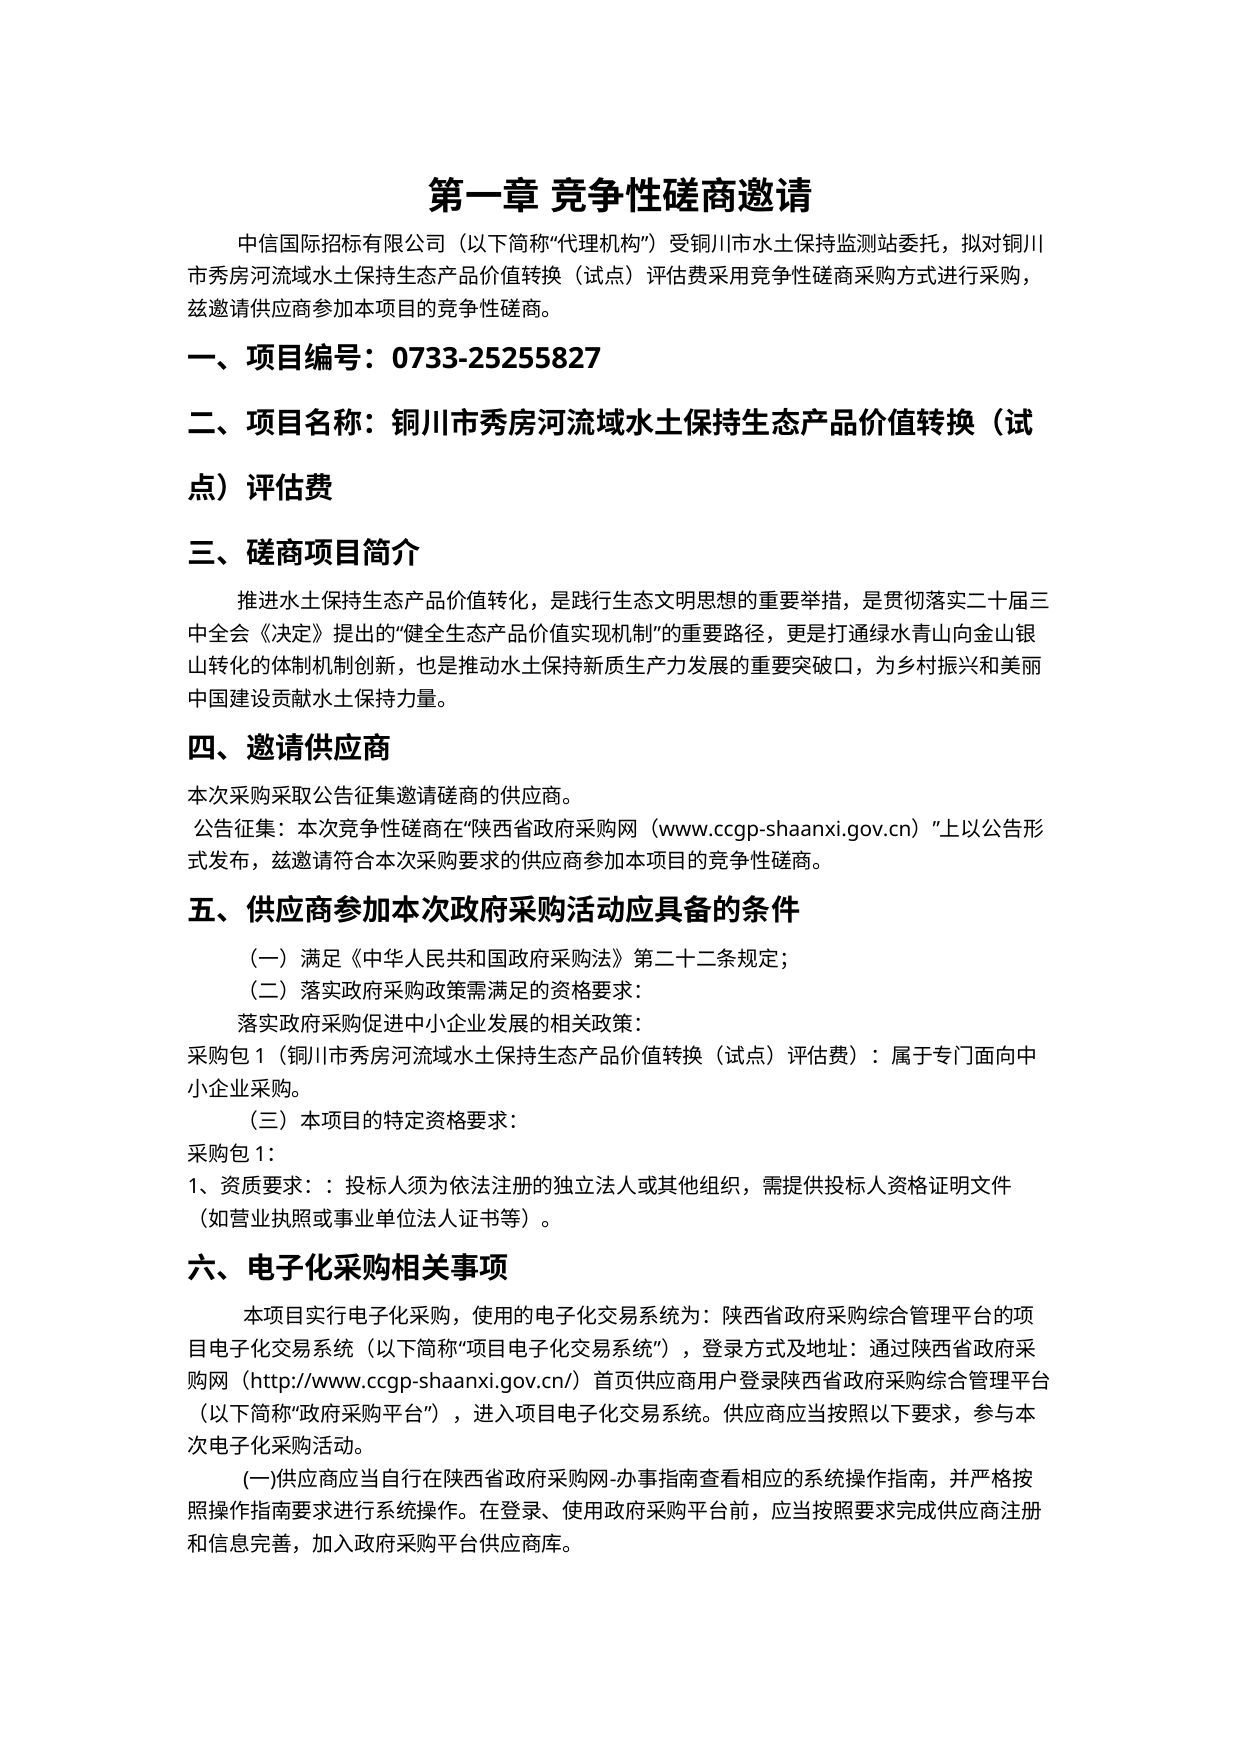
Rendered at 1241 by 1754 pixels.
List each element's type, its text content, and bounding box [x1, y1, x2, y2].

text 第一章 竞争性磋商邀请 [187, 162, 1053, 227]
text （二）落实政府采购政策需满足的资格要求： [187, 974, 1053, 1007]
text (一)供应商应当自行在陕西省政府采购网-办事指南查看相应的系统操作指南，并严格按照操作指南要求进行系统操作。在登录、使用政府采购平台前，应当按照要求完成供应商注册和信息完善，加入政府采购平台供应商库。 [187, 1462, 1053, 1559]
text 三、磋商项目简介 [187, 519, 1053, 584]
text 六、电子化采购相关事项 [187, 1234, 1053, 1299]
text 采购包1（铜川市秀房河流域水土保持生态产品价值转换（试点）评估费）：属于专门面向中小企业采购。 [187, 1039, 1053, 1104]
text 五、供应商参加本次政府采购活动应具备的条件 [187, 877, 1053, 942]
text 落实政府采购促进中小企业发展的相关政策： [187, 1007, 1053, 1039]
text 采购包1： [187, 1137, 1053, 1169]
text 二、项目名称：铜川市秀房河流域水土保持生态产品价值转换（试点）评估费 [187, 389, 1053, 519]
text （一）满足《中华人民共和国政府采购法》第二十二条规定； [187, 942, 1053, 974]
text 1、资质要求：：投标人须为依法注册的独立法人或其他组织，需提供投标人资格证明文件（如营业执照或事业单位法人证书等）。 [187, 1169, 1053, 1234]
text 一、项目编号：0733-25255827 [187, 324, 1053, 389]
text 本次采购采取公告征集邀请磋商的供应商。 [187, 779, 1053, 812]
text 公告征集：本次竞争性磋商在“陕西省政府采购网（www.ccgp-shaanxi.gov.cn）”上以公告形式发布，兹邀请符合本次采购要求的供应商参加本项目的竞争性磋商。 [187, 812, 1053, 877]
text 本项目实行电子化采购，使用的电子化交易系统为：陕西省政府采购综合管理平台的项目电子化交易系统（以下简称“项目电子化交易系统”），登录方式及地址：通过陕西省政府采购网（http://www.ccgp-shaanxi.gov.cn/）首页供应商用户登录陕西省政府采购综合管理平台（以下简称“政府采购平台”），进入项目电子化交易系统。供应商应当按照以下要求，参与本次电子化采购活动。 [187, 1299, 1053, 1462]
text （三）本项目的特定资格要求： [187, 1104, 1053, 1137]
text 四、邀请供应商 [187, 714, 1053, 779]
text 推进水土保持生态产品价值转化，是践行生态文明思想的重要举措，是贯彻落实二十届三中全会《决定》提出的“健全生态产品价值实现机制”的重要路径，更是打通绿水青山向金山银山转化的体制机制创新，也是推动水土保持新质生产力发展的重要突破口，为乡村振兴和美丽中国建设贡献水土保持力量。 [187, 584, 1053, 714]
text 中信国际招标有限公司（以下简称“代理机构”）受铜川市水土保持监测站委托，拟对铜川市秀房河流域水土保持生态产品价值转换（试点）评估费采用竞争性磋商采购方式进行采购，兹邀请供应商参加本项目的竞争性磋商。 [187, 227, 1053, 324]
